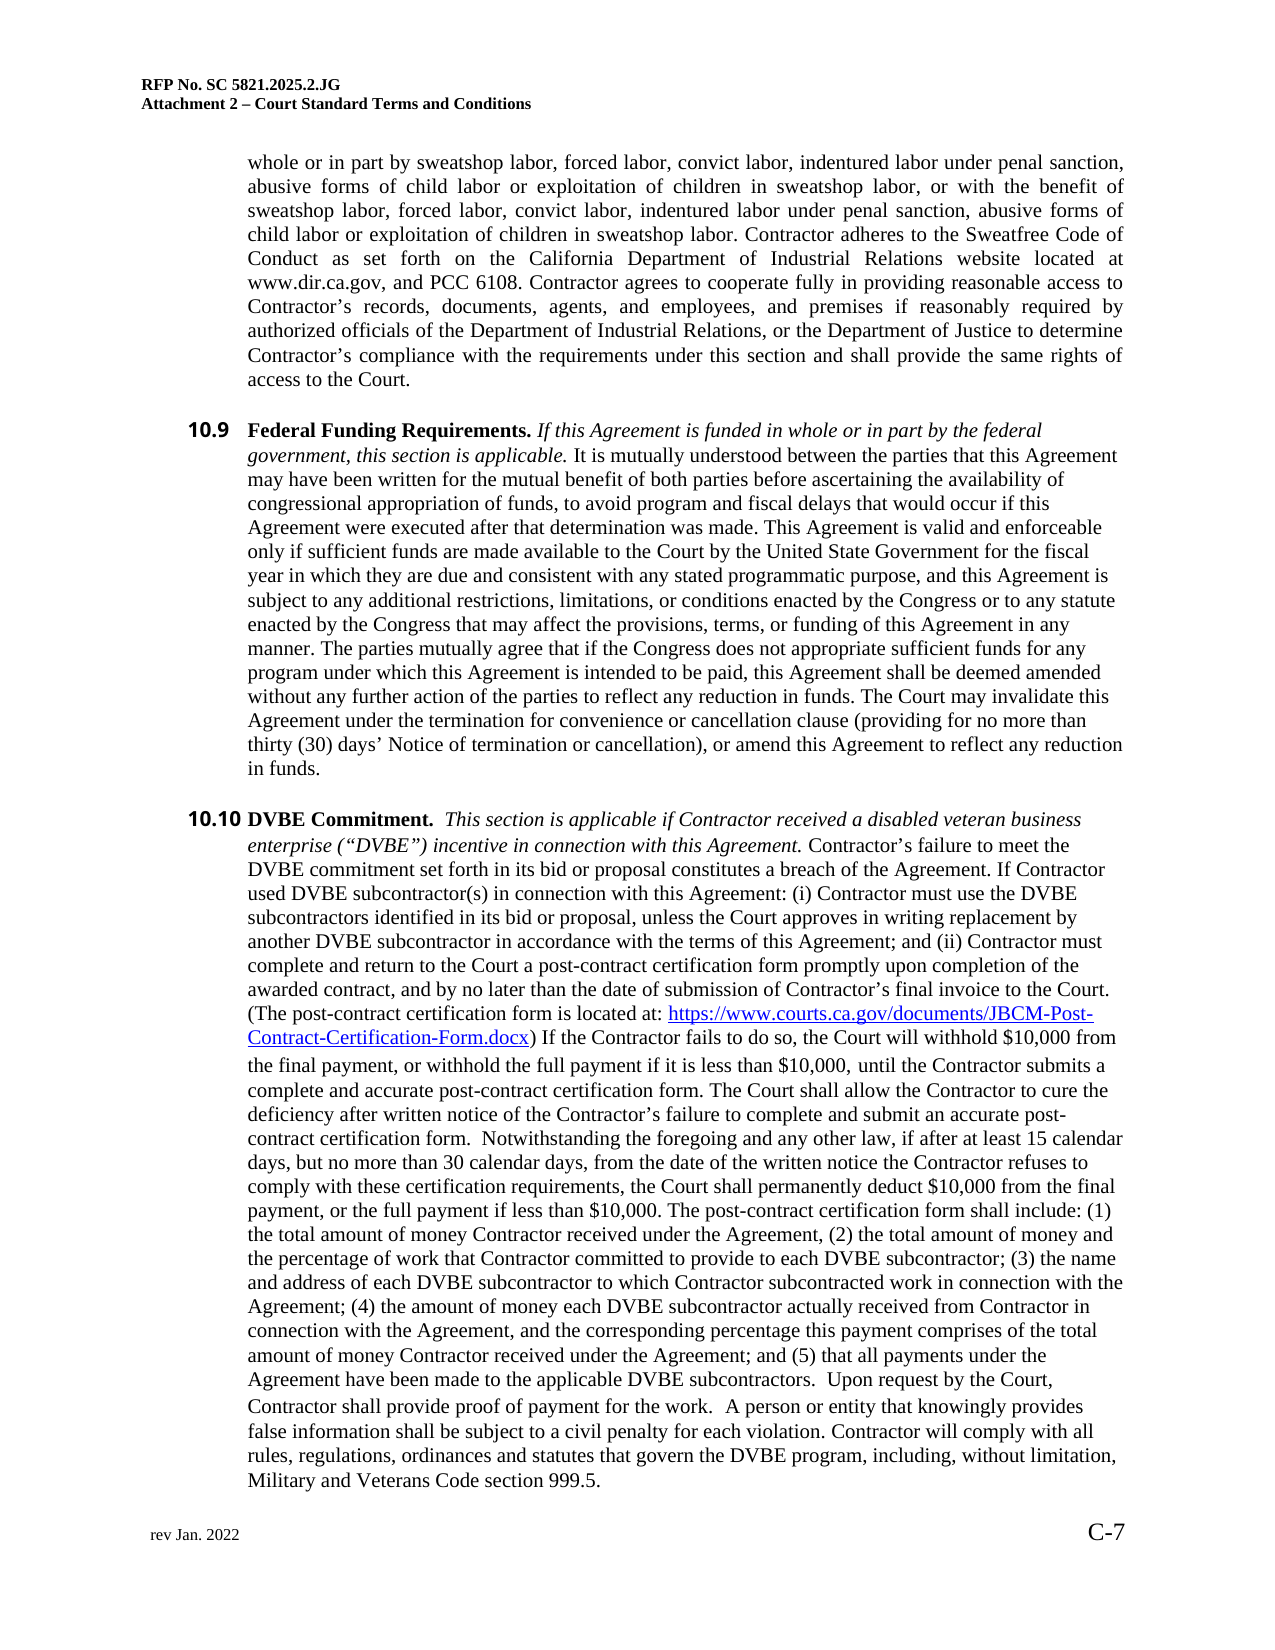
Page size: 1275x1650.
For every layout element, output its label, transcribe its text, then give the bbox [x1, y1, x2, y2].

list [187, 150, 1125, 391]
list DVBE Commitment. This section is applicable if Contractor received a disabled veteran business enterprise (“DVBE”) incentive in connection with this Agreement. Contractor’s failure to meet the DVBE commitment set forth in its bid or proposal constitutes a breach of the Agreement. If Contractor used DVBE subcontractor(s) in connection with this Agreement: (i) Contractor must use the DVBE subcontractors identified in its bid or proposal, unless the Court approves in writing replacement by another DVBE subcontractor in accordance with the terms of this Agreement; and (ii) Contractor must complete and return to the Court a post-contract certification form promptly upon completion of the awarded contract, and by no later than the date of submission of Contractor’s final invoice to the Court. (The post-contract certification form is located at: https://www.courts.ca.gov/documents/JBCM-Post-Contract-Certification-Form.docx) If the Contractor fails to do so, the Court will withhold $10,000 from the final payment, or withhold the full payment if it is less than $10,000, until the Contractor submits a complete and accurate post-contract certification form. The Court shall allow the Contractor to cure the deficiency after written notice of the Contractor’s failure to complete and submit an accurate post-contract certification form. Notwithstanding the foregoing and any other law, if after at least 15 calendar days, but no more than 30 calendar days, from the date of the written notice the Contractor refuses to comply with these certification requirements, the Court shall permanently deduct $10,000 from the final payment, or the full payment if less than $10,000. The post-contract certification form shall include: (1) the total amount of money Contractor received under the Agreement, (2) the total amount of money and the percentage of work that Contractor committed to provide to each DVBE subcontractor; (3) the name and address of each DVBE subcontractor to which Contractor subcontracted work in connection with the Agreement; (4) the amount of money each DVBE subcontractor actually received from Contractor in connection with the Agreement, and the corresponding percentage this payment comprises of the total amount of money Contractor received under the Agreement; and (5) that all payments under the Agreement have been made to the applicable DVBE subcontractors. Upon request by the Court, Contractor shall provide proof of payment for the work. A person or entity that knowingly provides false information shall be subject to a civil penalty for each violation. Contractor will comply with all rules, regulations, ordinances and statutes that govern the DVBE program, including, without limitation, Military and Veterans Code section 999.5. [187, 804, 1125, 1492]
list Federal Funding Requirements. If this Agreement is funded in whole or in part by the federal government, this section is applicable. It is mutually understood between the parties that this Agreement may have been written for the mutual benefit of both parties before ascertaining the availability of congressional appropriation of funds, to avoid program and fiscal delays that would occur if this Agreement were executed after that determination was made. This Agreement is valid and enforceable only if sufficient funds are made available to the Court by the United State Government for the fiscal year in which they are due and consistent with any stated programmatic purpose, and this Agreement is subject to any additional restrictions, limitations, or conditions enacted by the Congress or to any statute enacted by the Congress that may affect the provisions, terms, or funding of this Agreement in any manner. The parties mutually agree that if the Congress does not appropriate sufficient funds for any program under which this Agreement is intended to be paid, this Agreement shall be deemed amended without any further action of the parties to reflect any reduction in funds. The Court may invalidate this Agreement under the termination for convenience or cancellation clause (providing for no more than thirty (30) days’ Notice of termination or cancellation), or amend this Agreement to reflect any reduction in funds. [187, 415, 1125, 780]
